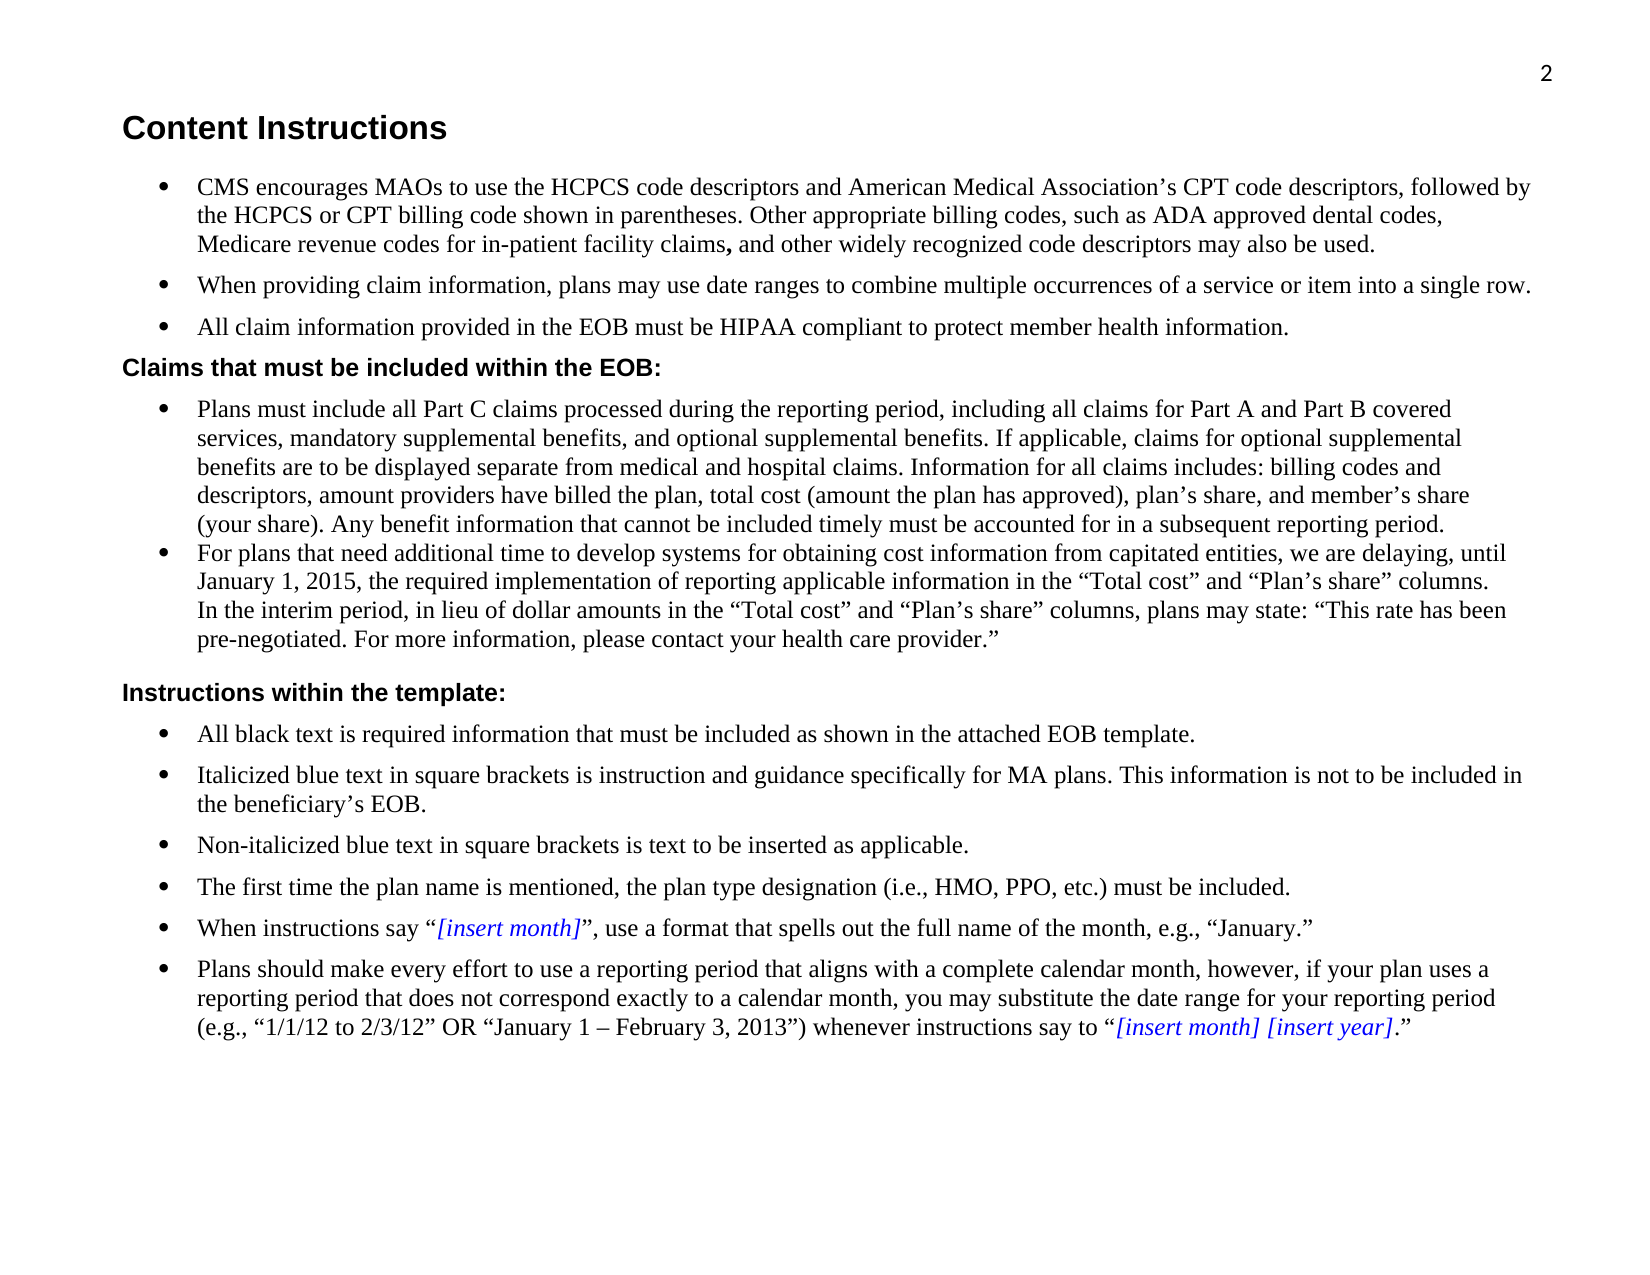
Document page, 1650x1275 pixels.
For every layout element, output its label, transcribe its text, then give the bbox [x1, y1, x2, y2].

list The first time the plan name is mentioned, the plan type designation (i.e., HMO, PPO, etc.) must be included. [159, 872, 1539, 900]
list All claim information provided in the EOB must be HIPAA compliant to protect member health information. [159, 312, 1539, 340]
list Plans should make every effort to use a reporting period that aligns with a complete calendar month, however, if your plan uses a reporting period that does not correspond exactly to a calendar month, you may substitute the date range for your reporting period (e.g., “1/1/12 to 2/3/12” OR “January 1 – February 3, 2013”) whenever instructions say to “[insert month] [insert year].” [159, 954, 1539, 1040]
list When providing claim information, plans may use date ranges to combine multiple occurrences of a service or item into a single row. [159, 270, 1539, 299]
subtitle Content Instructions [122, 108, 1539, 147]
subtitle Instructions within the template: [122, 678, 1539, 707]
list Italicized blue text in square brackets is instruction and guidance specifically for MA plans. This information is not to be included in the beneficiary’s EOB. [159, 760, 1539, 818]
subtitle CMS encourages MAOs to use the HCPCS code descriptors and American Medical Association’s CPT code descriptors, followed by the HCPCS or CPT billing code shown in parentheses. Other appropriate billing codes, such as ADA approved dental codes, Medicare revenue codes for in-patient facility claims, and other widely recognized code descriptors may also be used. [159, 172, 1539, 258]
list When instructions say “[insert month]”, use a format that spells out the full name of the month, e.g., “January.” [159, 913, 1539, 942]
list For plans that need additional time to develop systems for obtaining cost information from capitated entities, we are delaying, until January 1, 2015, the required implementation of reporting applicable information in the “Total cost” and “Plan’s share” columns. In the interim period, in lieu of dollar amounts in the “Total cost” and “Plan’s share” columns, plans may state: “This rate has been pre-negotiated. For more information, please contact your health care provider.” [159, 538, 1539, 653]
list Non-italicized blue text in square brackets is text to be inserted as applicable. [159, 830, 1539, 859]
list Plans must include all Part C claims processed during the reporting period, including all claims for Part A and Part B covered services, mandatory supplemental benefits, and optional supplemental benefits. If applicable, claims for optional supplemental benefits are to be displayed separate from medical and hospital claims. Information for all claims includes: billing codes and descriptors, amount providers have billed the plan, total cost (amount the plan has approved), plan’s share, and member’s share (your share). Any benefit information that cannot be included timely must be accounted for in a subsequent reporting period. [159, 394, 1539, 538]
list All black text is required information that must be included as shown in the attached EOB template. [159, 719, 1539, 748]
text Claims that must be included within the EOB: [122, 353, 1539, 382]
